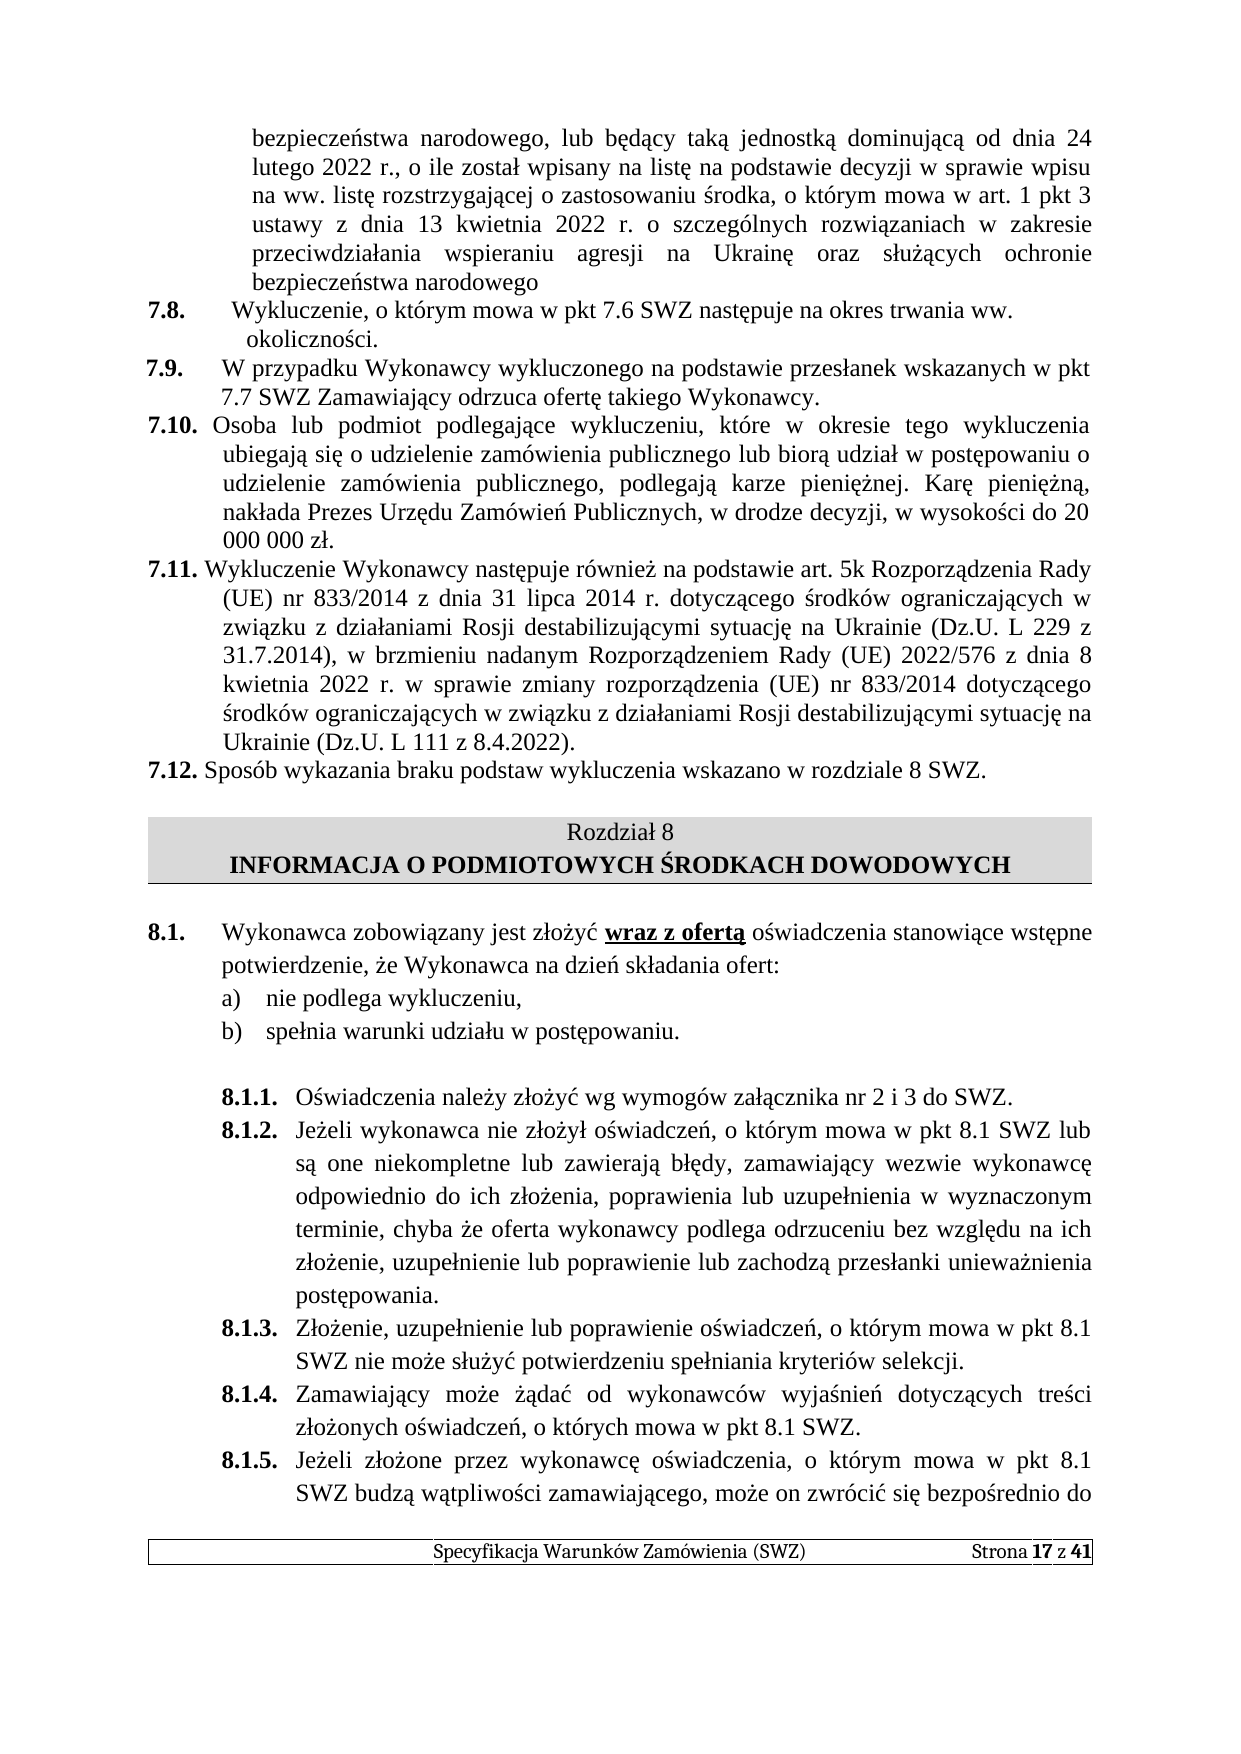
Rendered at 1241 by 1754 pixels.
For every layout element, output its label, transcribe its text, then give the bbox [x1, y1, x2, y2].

text 7.10. Osoba lub podmiot podlegające wykluczeniu, które w okresie tego wykluczenia ubiegają się o udzielenie zamówienia publicznego lub biorą udział w postępowaniu o udzielenie zamówienia publicznego, podlegają karze pieniężnej. Karę pieniężną, nakłada Prezes Urzędu Zamówień Publicznych, w drodze decyzji, w wysokości do 20 000 000 zł. [148, 410, 1091, 554]
list Zamawiający może żądać od wykonawców wyjaśnień dotyczących treści złożonych oświadczeń, o których mowa w pkt 8.1 SWZ. [221, 1379, 1093, 1441]
list Złożenie, uzupełnienie lub poprawienie oświadczeń, o którym mowa w pkt 8.1 SWZ nie może służyć potwierdzeniu spełniania kryteriów selekcji. [221, 1313, 1093, 1375]
list spełnia warunki udziału w postępowaniu. [221, 1016, 1093, 1045]
text 7.12. Sposób wykazania braku podstaw wykluczenia wskazano w rozdziale 8 SWZ. [148, 755, 1093, 784]
list nie podlega wykluczeniu, [221, 983, 1093, 1012]
text 7.11. Wykluczenie Wykonawcy następuje również na podstawie art. 5k Rozporządzenia Rady (UE) nr 833/2014 z dnia 31 lipca 2014 r. dotyczącego środków ograniczających w związku z działaniami Rosji destabilizującymi sytuację na Ukrainie (Dz.U. L 229 z 31.7.2014), w brzmieniu nadanym Rozporządzeniem Rady (UE) 2022/576 z dnia 8 kwietnia 2022 r. w sprawie zmiany rozporządzenia (UE) nr 833/2014 dotyczącego środków ograniczających w związku z działaniami Rosji destabilizującymi sytuację na Ukrainie (Dz.U. L 111 z 8.4.2022). [148, 554, 1093, 755]
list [221, 1446, 1093, 1507]
text 7.8. Wykluczenie, o którym mowa w pkt 7.6 SWZ następuje na okres trwania ww. okoliczności. [148, 295, 1093, 353]
list Oświadczenia należy złożyć wg wymogów załącznika nr 2 i 3 do SWZ. [221, 1082, 1093, 1111]
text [252, 123, 1093, 295]
list Wykonawca zobowiązany jest złożyć wraz z ofertą oświadczenia stanowiące wstępne potwierdzenie, że Wykonawca na dzień składania ofert: [148, 917, 1093, 979]
text 7.9. W przypadku Wykonawcy wykluczonego na podstawie przesłanek wskazanych w pkt 7.7 SWZ Zamawiający odrzuca ofertę takiego Wykonawcy. [146, 353, 1091, 410]
list Jeżeli wykonawca nie złożył oświadczeń, o którym mowa w pkt 8.1 SWZ lub są one niekompletne lub zawierają błędy, zamawiający wezwie wykonawcę odpowiednio do ich złożenia, poprawienia lub uzupełnienia w wyznaczonym terminie, chyba że oferta wykonawcy podlega odrzuceniu bez względu na ich złożenie, uzupełnienie lub poprawienie lub zachodzą przesłanki unieważnienia postępowania. [221, 1115, 1093, 1309]
table_header Rozdział 8 INFORMACJA O PODMIOTOWYCH ŚRODKACH DOWODOWYCH [148, 817, 1092, 883]
